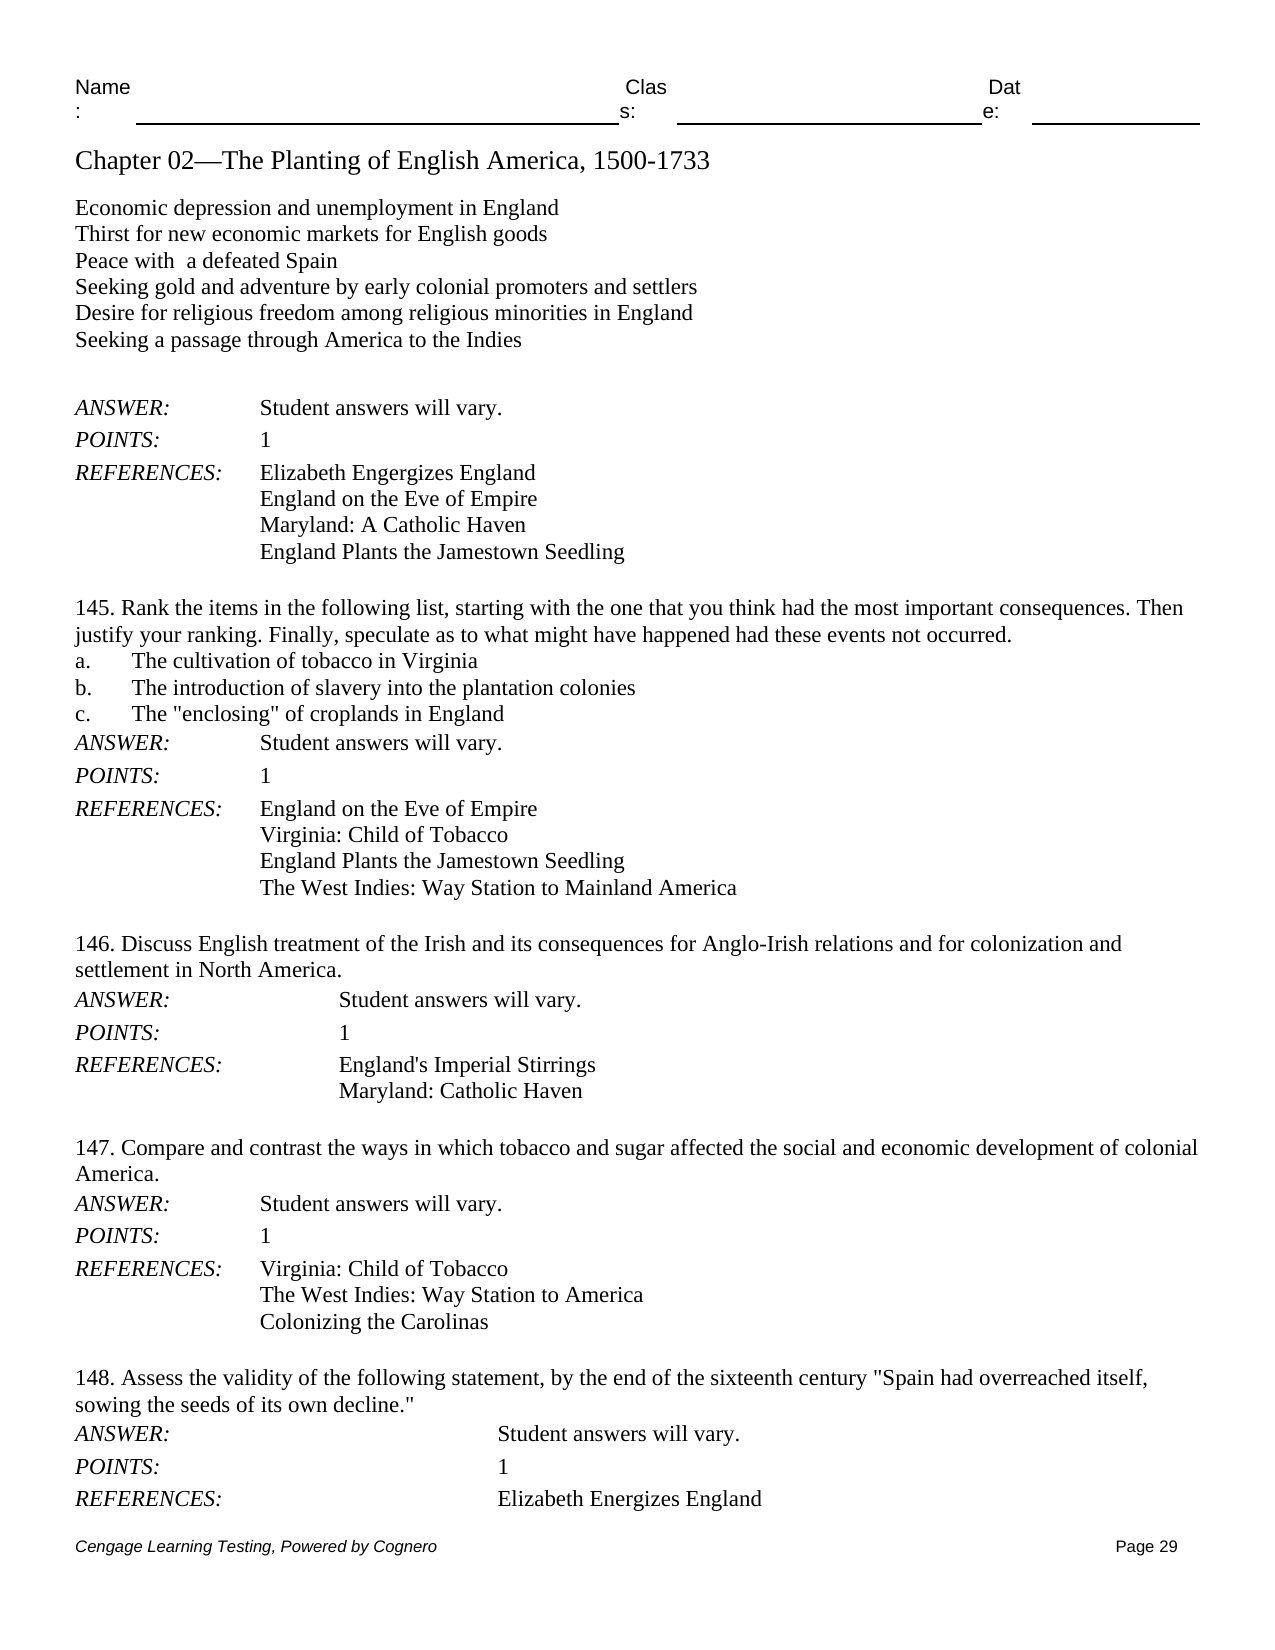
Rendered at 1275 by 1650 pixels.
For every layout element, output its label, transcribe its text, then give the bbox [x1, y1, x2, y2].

table_header 145. Rank the items in the following list, starting with the one that you think had the most important consequences. Then justify your ranking. Finally, speculate as to what might have happened had these events not occurred. [75, 726, 1200, 903]
table_header 148. Assess the validity of the following statement, by the end of the sixteenth century "Spain had overreached itself, sowing the seeds of its own decline." [75, 1417, 1200, 1515]
table_header 147. Compare and contrast the ways in which tobacco and sugar affected the social and economic development of colonial America. [75, 1187, 1200, 1337]
table_header 144. Analyze the contribution to English overseas expansion in the early 1600s by three of the following developments: ​ Economic depression and unemployment in England Thirst for new economic markets for English goods Peace with a defeated Spain Seeking gold and adventure by early colonial promoters and settlers Desire for religious freedom among religious minorities in England Seeking a passage through America to the Indies [75, 391, 1200, 567]
table_header 146. Discuss English treatment of the Irish and its consequences for Anglo-Irish relations and for colonization and settlement in North America. [75, 983, 1200, 1107]
